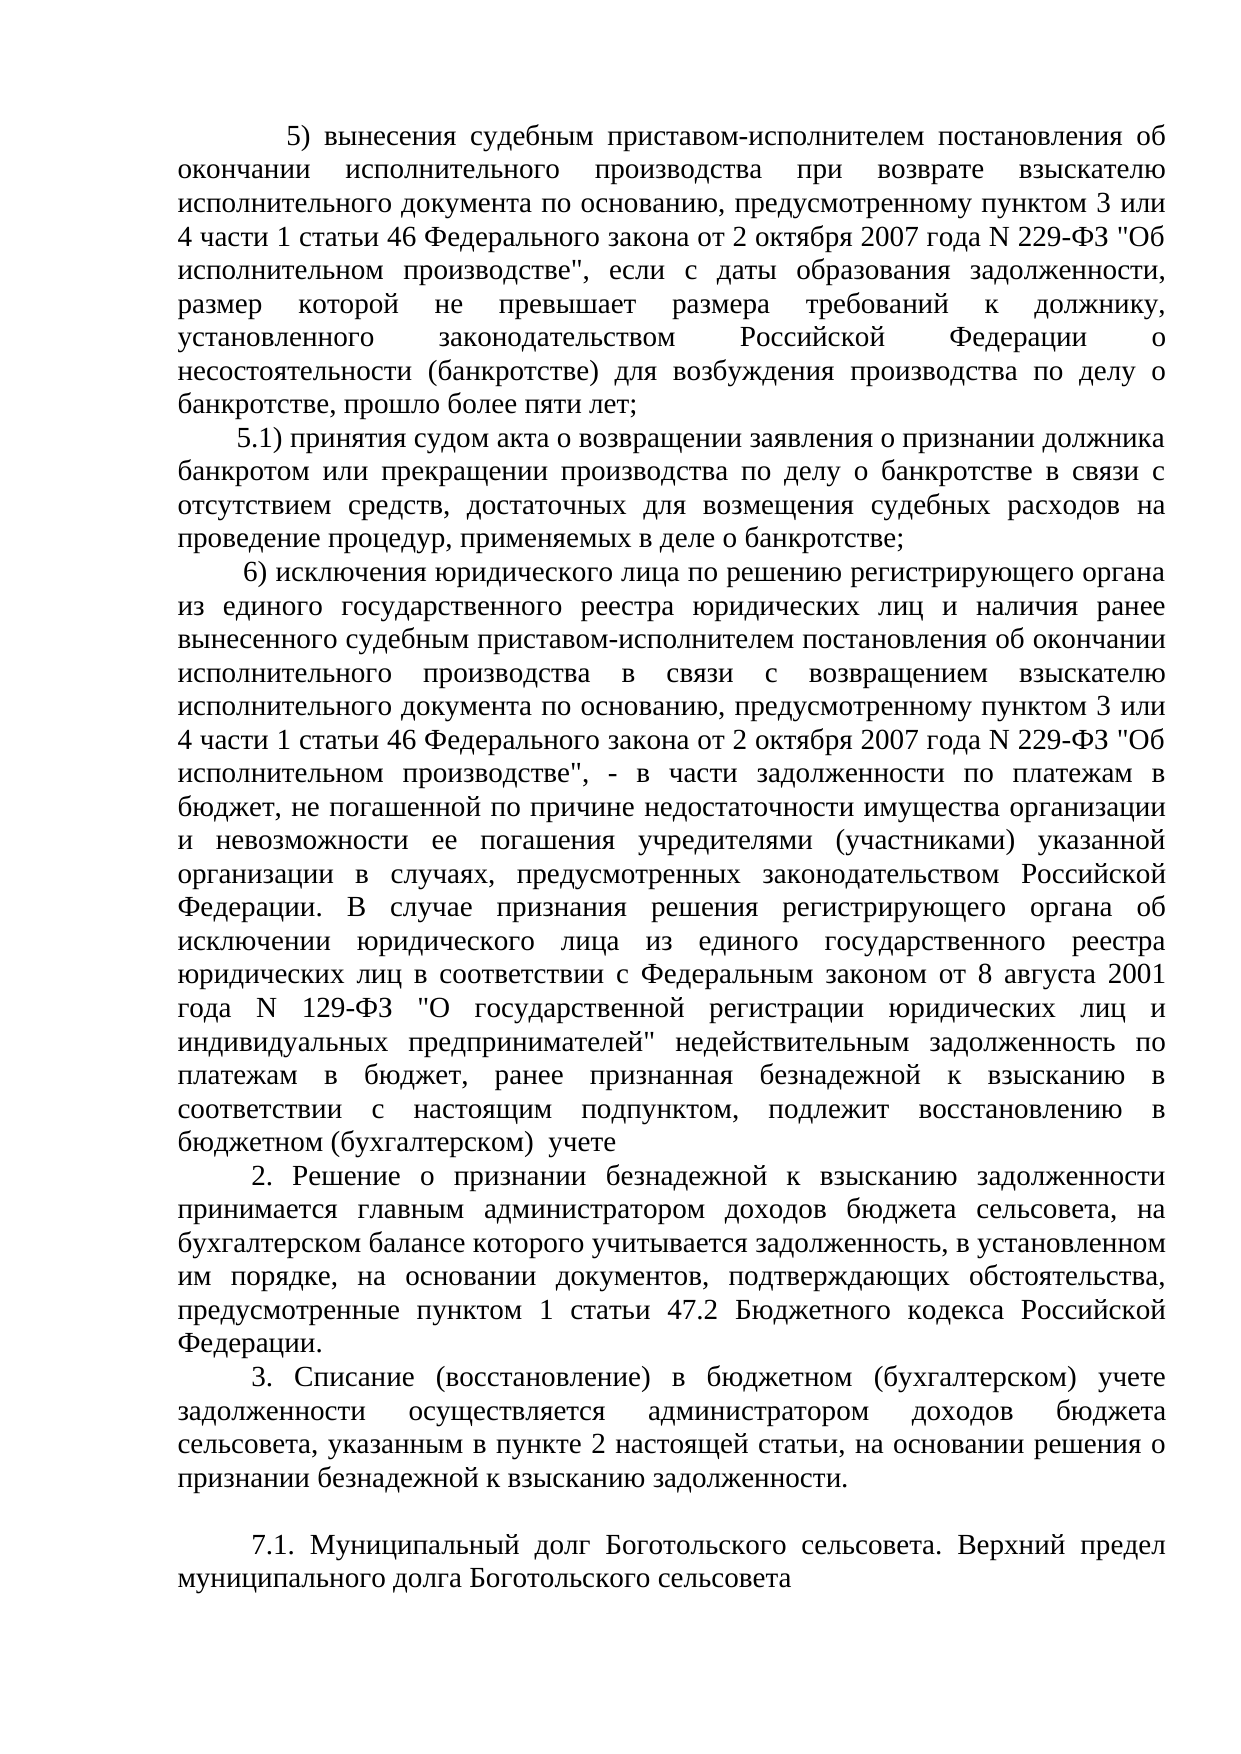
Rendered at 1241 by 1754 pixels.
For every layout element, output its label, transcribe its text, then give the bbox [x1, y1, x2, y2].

text 2. Решение о признании безнадежной к взысканию задолженности принимается главным администратором доходов бюджета сельсовета, на бухгалтерском балансе которого учитывается задолженность, в установленном им порядке, на основании документов, подтверждающих обстоятельства, предусмотренные пунктом 1 статьи 47.2 Бюджетного кодекса Российской Федерации. [177, 1158, 1167, 1359]
text 5.1) принятия судом акта о возвращении заявления о признании должника банкротом или прекращении производства по делу о банкротстве в связи с отсутствием средств, достаточных для возмещения судебных расходов на проведение процедур, применяемых в деле о банкротстве; [177, 420, 1167, 554]
text 3. Списание (восстановление) в бюджетном (бухгалтерском) учете задолженности осуществляется администратором доходов бюджета сельсовета, указанным в пункте 2 настоящей статьи, на основании решения о признании безнадежной к взысканию задолженности. [177, 1359, 1167, 1493]
text 5) вынесения судебным приставом-исполнителем постановления об окончании исполнительного производства при возврате взыскателю исполнительного документа по основанию, предусмотренному пунктом 3 или 4 части 1 статьи 46 Федерального закона от 2 октября 2007 года N 229-ФЗ "Об исполнительном производстве", если с даты образования задолженности, размер которой не превышает размера требований к должнику, установленного законодательством Российской Федерации о несостоятельности (банкротстве) для возбуждения производства по делу о банкротстве, прошло более пяти лет; [177, 118, 1167, 420]
text 7.1. Муниципальный долг Боготольского сельсовета. Верхний предел муниципального долга Боготольского сельсовета [177, 1527, 1167, 1594]
text 6) исключения юридического лица по решению регистрирующего органа из единого государственного реестра юридических лиц и наличия ранее вынесенного судебным приставом-исполнителем постановления об окончании исполнительного производства в связи с возвращением взыскателю исполнительного документа по основанию, предусмотренному пунктом 3 или 4 части 1 статьи 46 Федерального закона от 2 октября 2007 года N 229-ФЗ "Об исполнительном производстве", - в части задолженности по платежам в бюджет, не погашенной по причине недостаточности имущества организации и невозможности ее погашения учредителями (участниками) указанной организации в случаях, предусмотренных законодательством Российской Федерации. В случае признания решения регистрирующего органа об исключении юридического лица из единого государственного реестра юридических лиц в соответствии с Федеральным законом от 8 августа 2001 года N 129-ФЗ "О государственной регистрации юридических лиц и индивидуальных предпринимателей" недействительным задолженность по платежам в бюджет, ранее признанная безнадежной к взысканию в соответствии с настоящим подпунктом, подлежит восстановлению в бюджетном (бухгалтерском) учете [177, 554, 1167, 1158]
